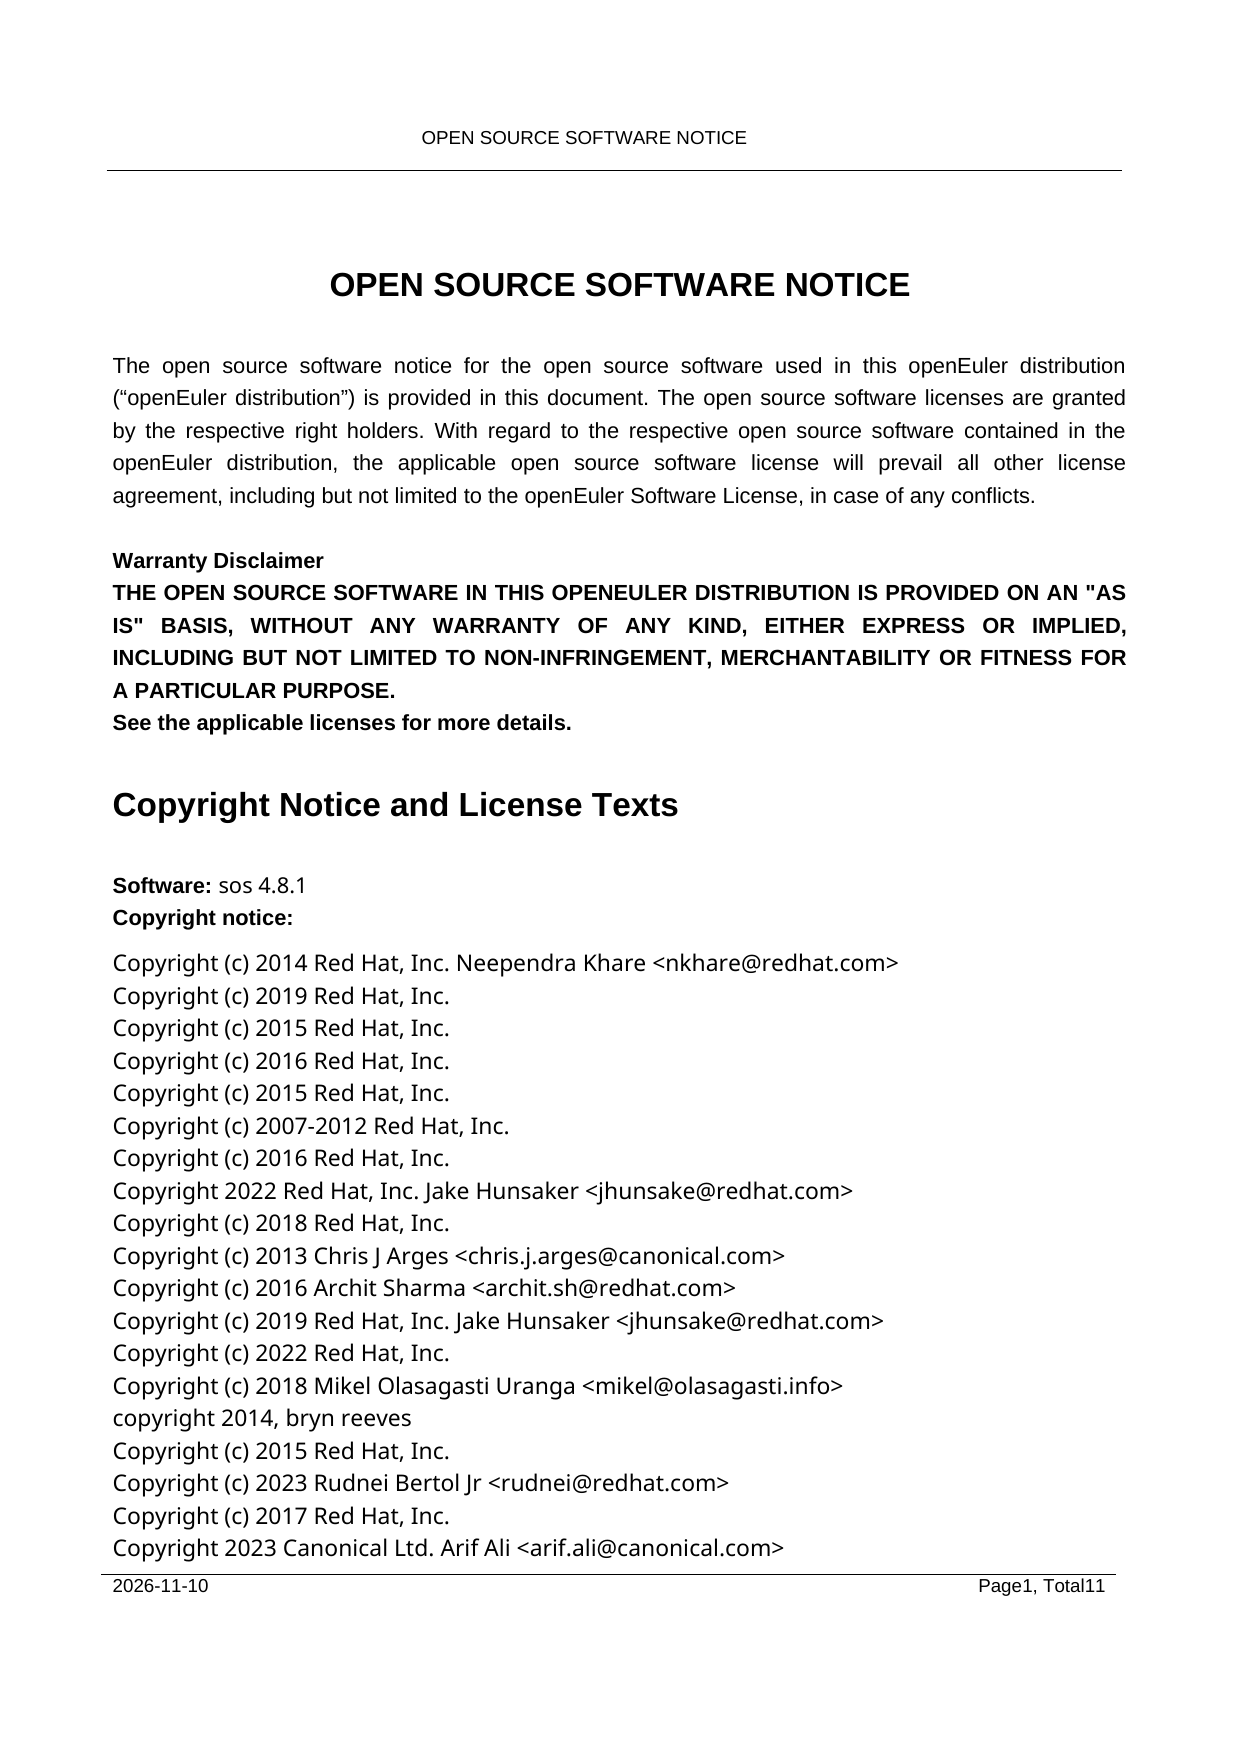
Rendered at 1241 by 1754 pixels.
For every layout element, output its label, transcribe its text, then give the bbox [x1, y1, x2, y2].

text OPEN SOURCE SOFTWARE NOTICE [112, 251, 1128, 316]
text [112, 947, 1128, 1564]
title Software: sos 4.8.1 [112, 869, 1128, 901]
text Warranty Disclaimer [112, 544, 1128, 576]
text Copyright Notice and License Texts [112, 771, 1128, 836]
text Copyright notice: [112, 901, 1128, 934]
text The open source software notice for the open source software used in this openEuler distribution (“openEuler distribution”) is provided in this document. The open source software licenses are granted by the respective right holders. With regard to the respective open source software contained in the openEuler distribution, the applicable open source software license will prevail all other license agreement, including but not limited to the openEuler Software License, in case of any conflicts. [112, 349, 1128, 511]
text THE OPEN SOURCE SOFTWARE IN THIS OPENEULER DISTRIBUTION IS PROVIDED ON AN "AS IS" BASIS, WITHOUT ANY WARRANTY OF ANY KIND, EITHER EXPRESS OR IMPLIED, INCLUDING BUT NOT LIMITED TO NON-INFRINGEMENT, MERCHANTABILITY OR FITNESS FOR A PARTICULAR PURPOSE. See the applicable licenses for more details. [112, 576, 1128, 739]
